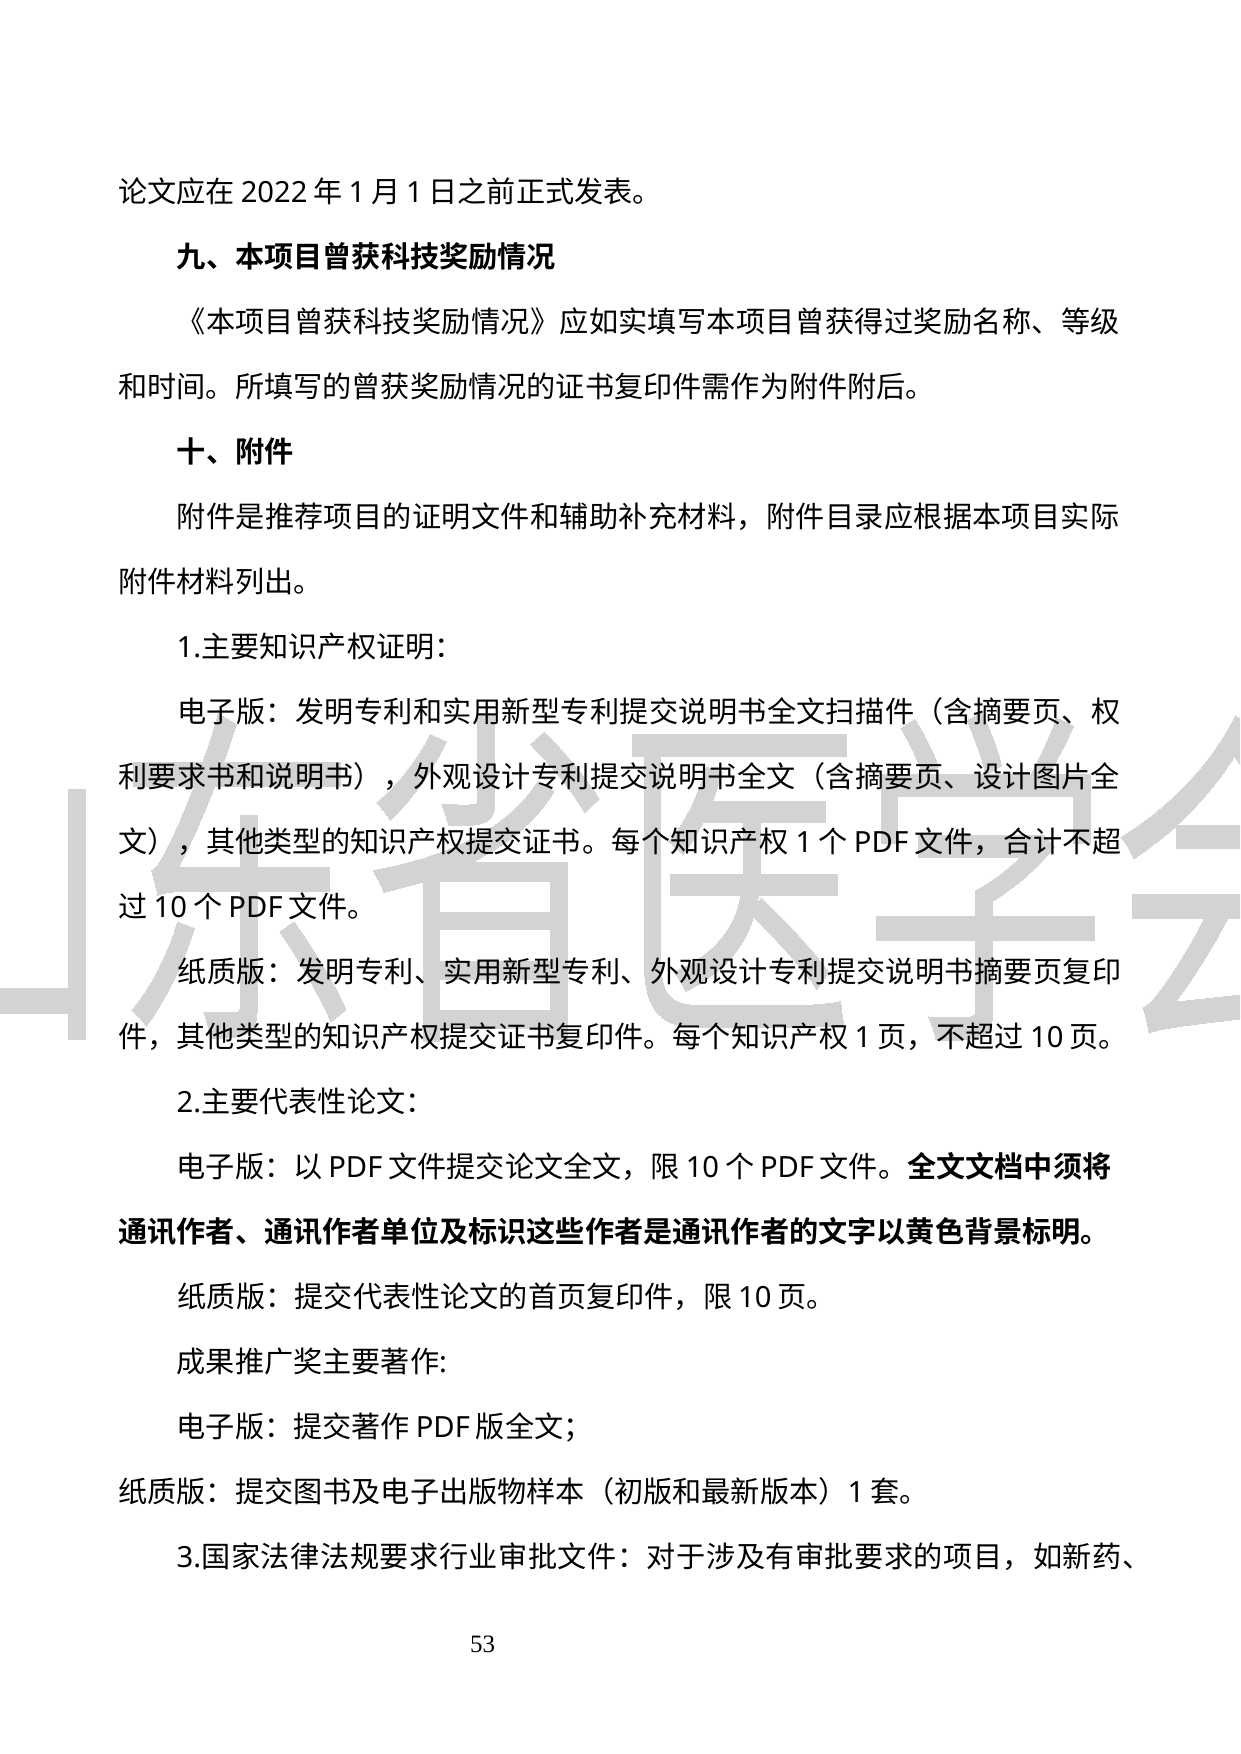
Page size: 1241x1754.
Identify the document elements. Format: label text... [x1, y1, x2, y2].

text 纸质版：提交图书及电子出版物样本（初版和最新版本）1套。 [118, 1457, 1122, 1522]
text 成果推广奖主要著作: [118, 1327, 1122, 1392]
text 1.主要知识产权证明： [118, 612, 1122, 677]
text 十、附件 [118, 417, 1122, 482]
text 纸质版：提交代表性论文的首页复印件，限10页。 [118, 1262, 1122, 1327]
text 《本项目曾获科技奖励情况》应如实填写本项目曾获得过奖励名称、等级和时间。所填写的曾获奖励情况的证书复印件需作为附件附后。 [118, 287, 1122, 417]
text 电子版：提交著作PDF版全文； [118, 1392, 1122, 1457]
text 纸质版：发明专利、实用新型专利、外观设计专利提交说明书摘要页复印件，其他类型的知识产权提交证书复印件。每个知识产权1页，不超过10页。 [118, 937, 1122, 1067]
text 电子版：发明专利和实用新型专利提交说明书全文扫描件（含摘要页、权利要求书和说明书），外观设计专利提交说明书全文（含摘要页、设计图片全文），其他类型的知识产权提交证书。每个知识产权1个PDF文件，合计不超过10个PDF文件。 [118, 677, 1122, 937]
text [118, 157, 1122, 222]
text 2.主要代表性论文： [118, 1067, 1122, 1132]
text 九、本项目曾获科技奖励情况 [118, 222, 1122, 287]
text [118, 1522, 1122, 1587]
text 电子版：以PDF文件提交论文全文，限10个PDF文件。全文文档中须将通讯作者、通讯作者单位及标识这些作者是通讯作者的文字以黄色背景标明。 [118, 1132, 1122, 1262]
text 附件是推荐项目的证明文件和辅助补充材料，附件目录应根据本项目实际附件材料列出。 [118, 482, 1122, 612]
